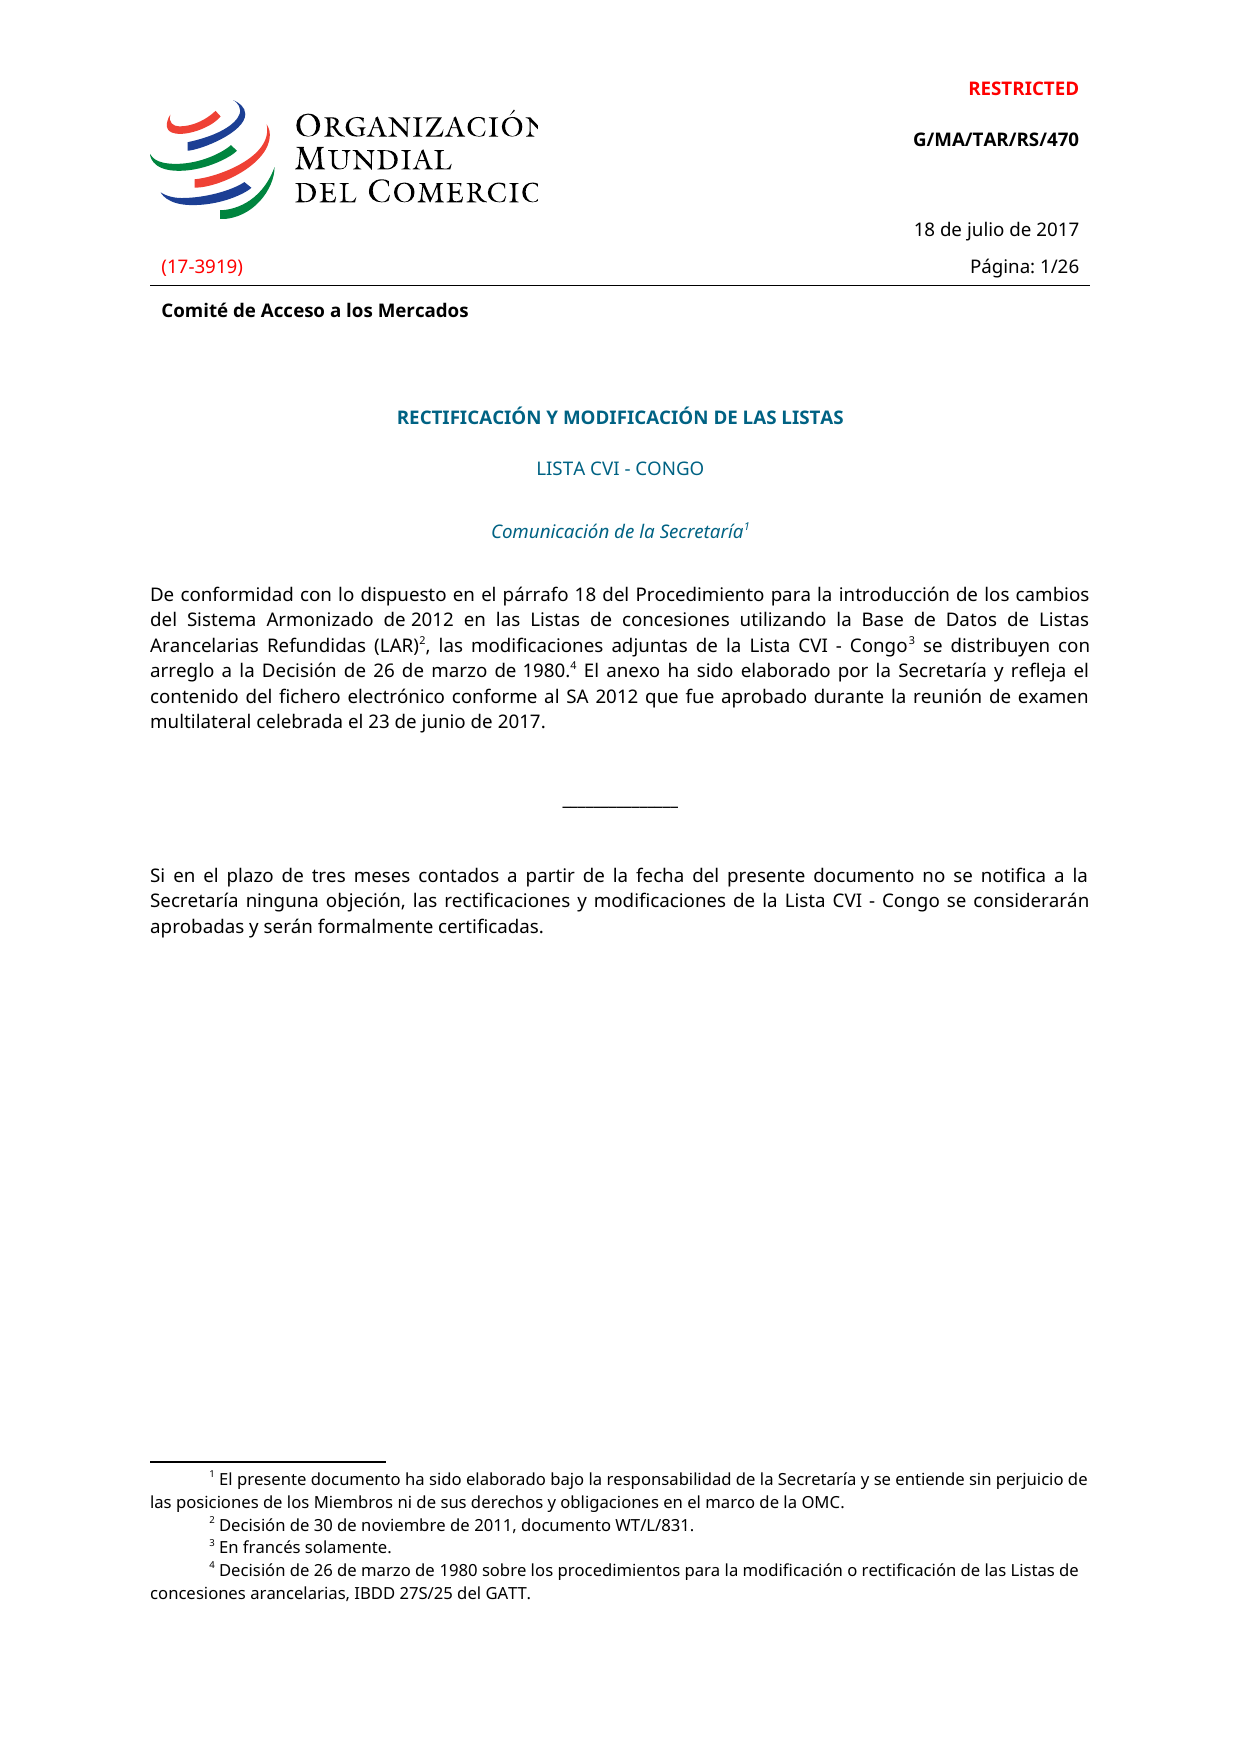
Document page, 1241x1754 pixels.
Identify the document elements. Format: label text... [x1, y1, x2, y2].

text De conformidad con lo dispuesto en el párrafo 18 del Procedimiento para la introducción de los cambios del Sistema Armonizado de 2012 en las Listas de concesiones utilizando la Base de Datos de Listas Arancelarias Refundidas (LAR), las modificaciones adjuntas de la Lista CVI - Congo se distribuyen con arreglo a la Decisión de 26 de marzo de 1980. El anexo ha sido elaborado por la Secretaría y refleja el contenido del fichero electrónico conforme al SA 2012 que fue aprobado durante la reunión de examen multilateral celebrada el 23 de junio de 2017. [150, 581, 1090, 734]
title RECTIFICACIÓN Y MODIFICACIÓN DE LAS LISTAS [150, 405, 1090, 430]
text _______________ [150, 785, 1090, 811]
title Comunicación de la Secretaría [150, 518, 1090, 544]
title LISTA CVI - CONGO [150, 455, 1090, 481]
text Si en el plazo de tres meses contados a partir de la fecha del presente documento no se notifica a la Secretaría ninguna objeción, las rectificaciones y modificaciones de la Lista CVI - Congo se considerarán aprobadas y serán formalmente certificadas. [150, 862, 1090, 938]
